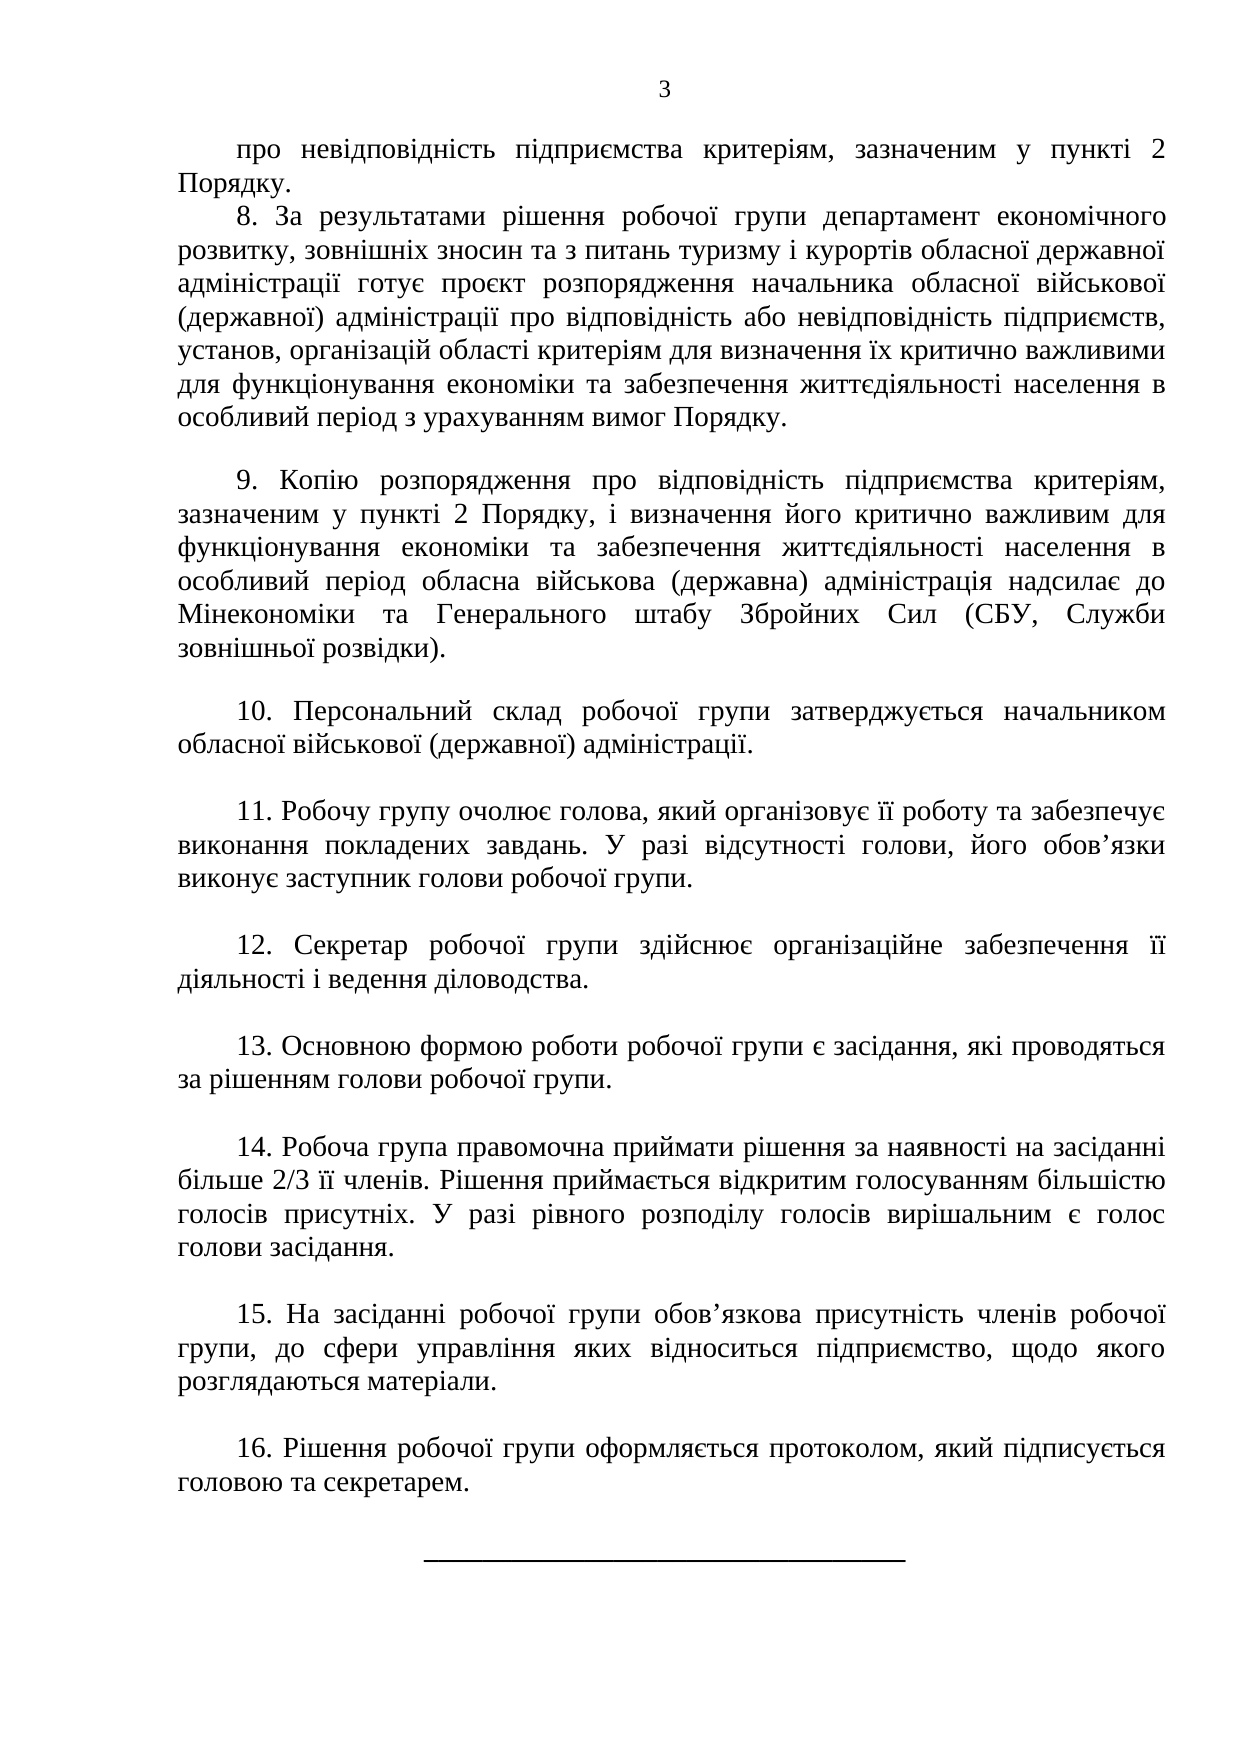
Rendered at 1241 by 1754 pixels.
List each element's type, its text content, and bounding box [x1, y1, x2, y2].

text 14. Робоча група правомочна приймати рішення за наявності на засіданні більше 2/3 її членів. Рішення приймається відкритим голосуванням більшістю голосів присутніх. У разі рівного розподілу голосів вирішальним є голос голови засідання. [177, 1129, 1167, 1263]
text 9. Копію розпорядження про відповідність підприємства критеріям, зазначеним у пункті 2 Порядку, і визначення його критично важливим для функціонування економіки та забезпечення життєдіяльності населення в особливий період обласна військова (державна) адміністрація надсилає до Мінекономіки та Генерального штабу Збройних Сил (СБУ, Служби зовнішньої розвідки). [177, 462, 1167, 663]
text 8. За результатами рішення робочої групи департамент економічного розвитку, зовнішніх зносин та з питань туризму і курортів обласної державної адміністрації готує проєкт розпорядження начальника обласної військової (державної) адміністрації про відповідність або невідповідність підприємств, установ, організацій області критеріям для визначення їх критично важливими для функціонування економіки та забезпечення життєдіяльності населення в особливий період з урахуванням вимог Порядку. [177, 198, 1167, 433]
text про невідповідність підприємства критеріям, зазначеним у пункті 2 Порядку. [177, 131, 1167, 198]
text 11. Робочу групу очолює голова, який організовує її роботу та забезпечує виконання покладених завдань. У разі відсутності голови, його обов’язки виконує заступник голови робочої групи. [177, 793, 1167, 894]
text 16. Рішення робочої групи оформляється протоколом, який підписується головою та секретарем. [177, 1431, 1167, 1498]
text 12. Секретар робочої групи здійснює організаційне забезпечення її діяльності і ведення діловодства. [177, 927, 1167, 994]
text 15. На засіданні робочої групи обов’язкова присутність членів робочої групи, до сфери управління яких відноситься підприємство, щодо якого розглядаються матеріали. [177, 1296, 1167, 1397]
text 13. Основною формою роботи робочої групи є засідання, які проводяться за рішенням голови робочої групи. [177, 1028, 1167, 1095]
text _________________________________ [177, 1531, 1152, 1565]
text 10. Персональний склад робочої групи затверджується начальником обласної військової (державної) адміністрації. [177, 693, 1167, 760]
